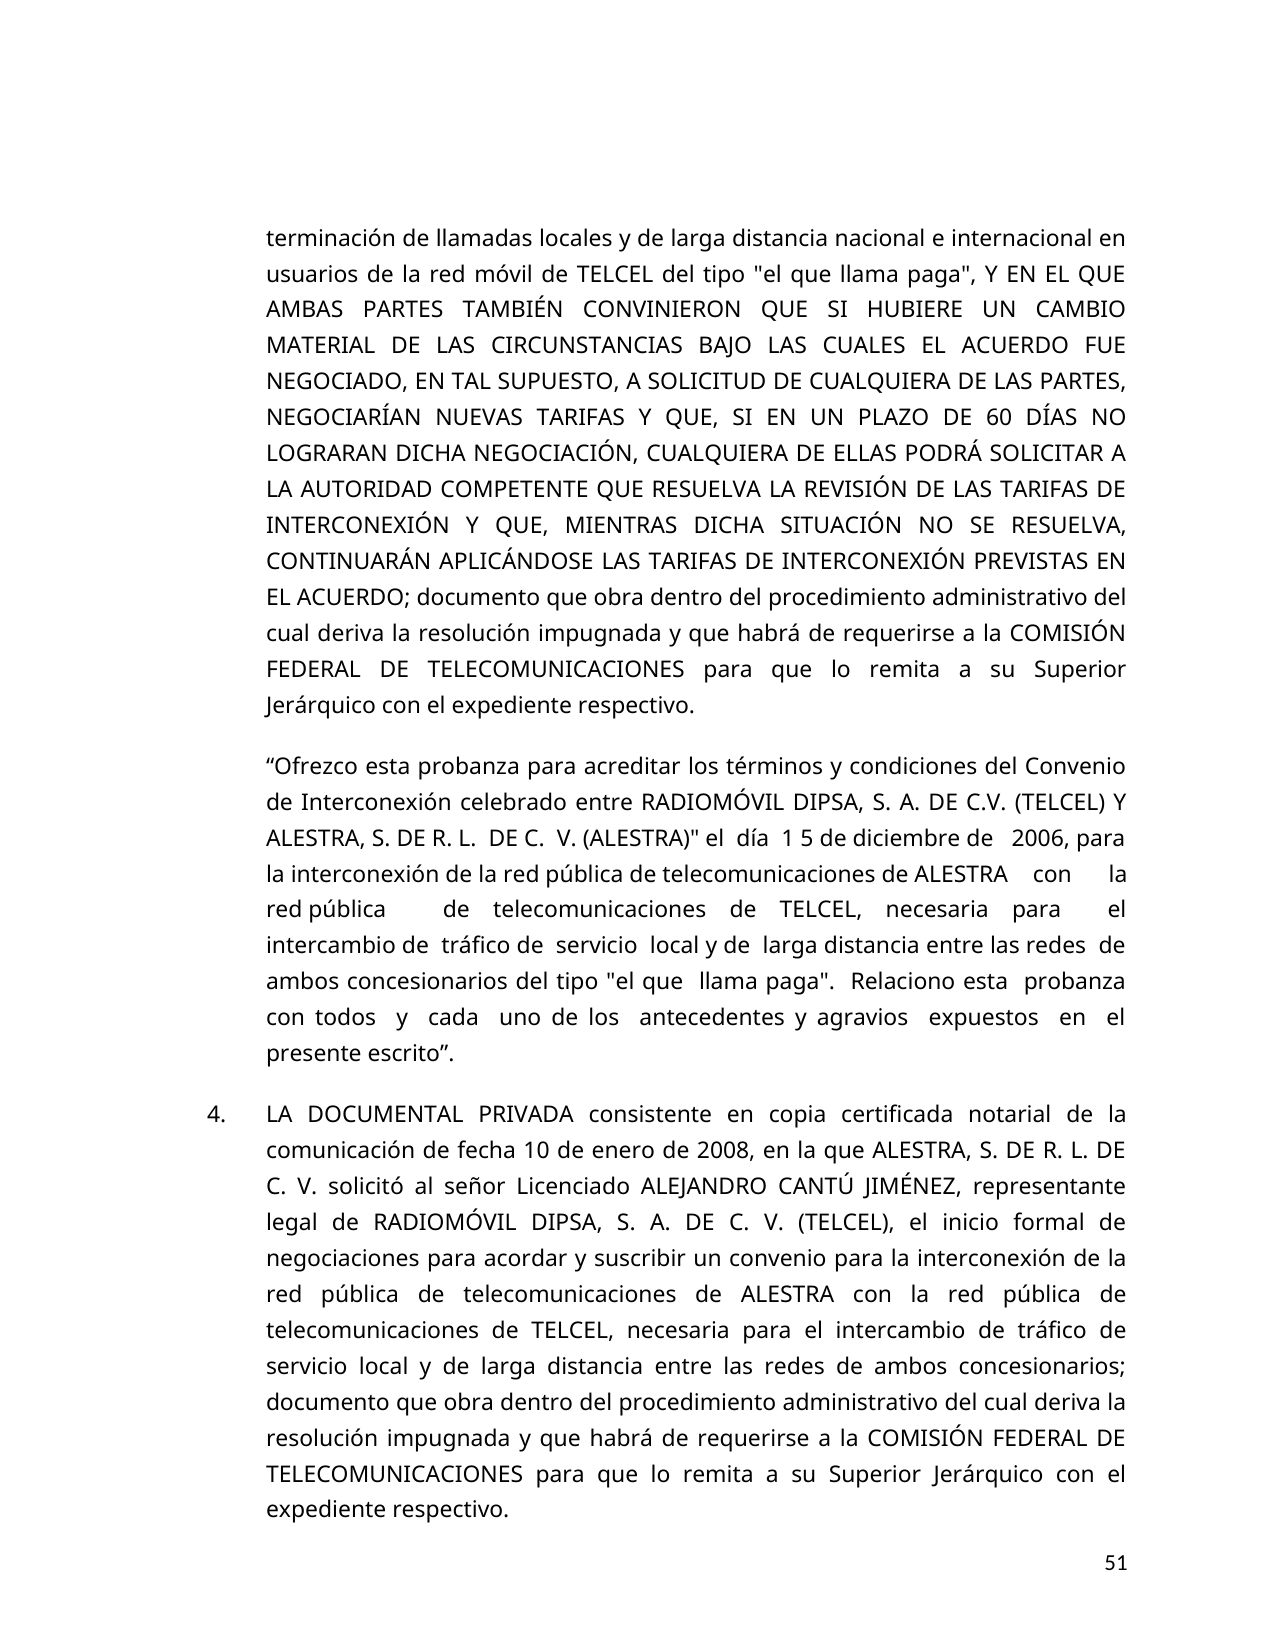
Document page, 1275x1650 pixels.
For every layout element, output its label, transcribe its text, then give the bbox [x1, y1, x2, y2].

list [207, 222, 1127, 720]
text “Ofrezco esta probanza para acreditar los términos y condiciones del Convenio de Interconexión celebrado entre RADIOMÓVIL DIPSA, S. A. DE C.V. (TELCEL) Y ALESTRA, S. DE R. L. DE C. V. (ALESTRA)" el día 1 5 de diciembre de 2006, para la interconexión de la red pública de telecomunicaciones de ALESTRA con la red pública de telecomunicaciones de TELCEL, necesaria para el intercambio de tráfico de servicio local y de larga distancia entre las redes de ambos concesionarios del tipo "el que llama paga". Relaciono esta probanza con todos y cada uno de los antecedentes y agravios expuestos en el presente escrito”. [266, 750, 1127, 1068]
list LA DOCUMENTAL PRIVADA consistente en copia certificada notarial de la comunicación de fecha 10 de enero de 2008, en la que ALESTRA, S. DE R. L. DE C. V. solicitó al señor Licenciado ALEJANDRO CANTÚ JIMÉNEZ, representante legal de RADIOMÓVIL DIPSA, S. A. DE C. V. (TELCEL), el inicio formal de negociaciones para acordar y suscribir un convenio para la interconexión de la red pública de telecomunicaciones de ALESTRA con la red pública de telecomunicaciones de TELCEL, necesaria para el intercambio de tráfico de servicio local y de larga distancia entre las redes de ambos concesionarios; documento que obra dentro del procedimiento administrativo del cual deriva la resolución impugnada y que habrá de requerirse a la COMISIÓN FEDERAL DE TELECOMUNICACIONES para que lo remita a su Superior Jerárquico con el expediente respectivo. [207, 1098, 1127, 1525]
